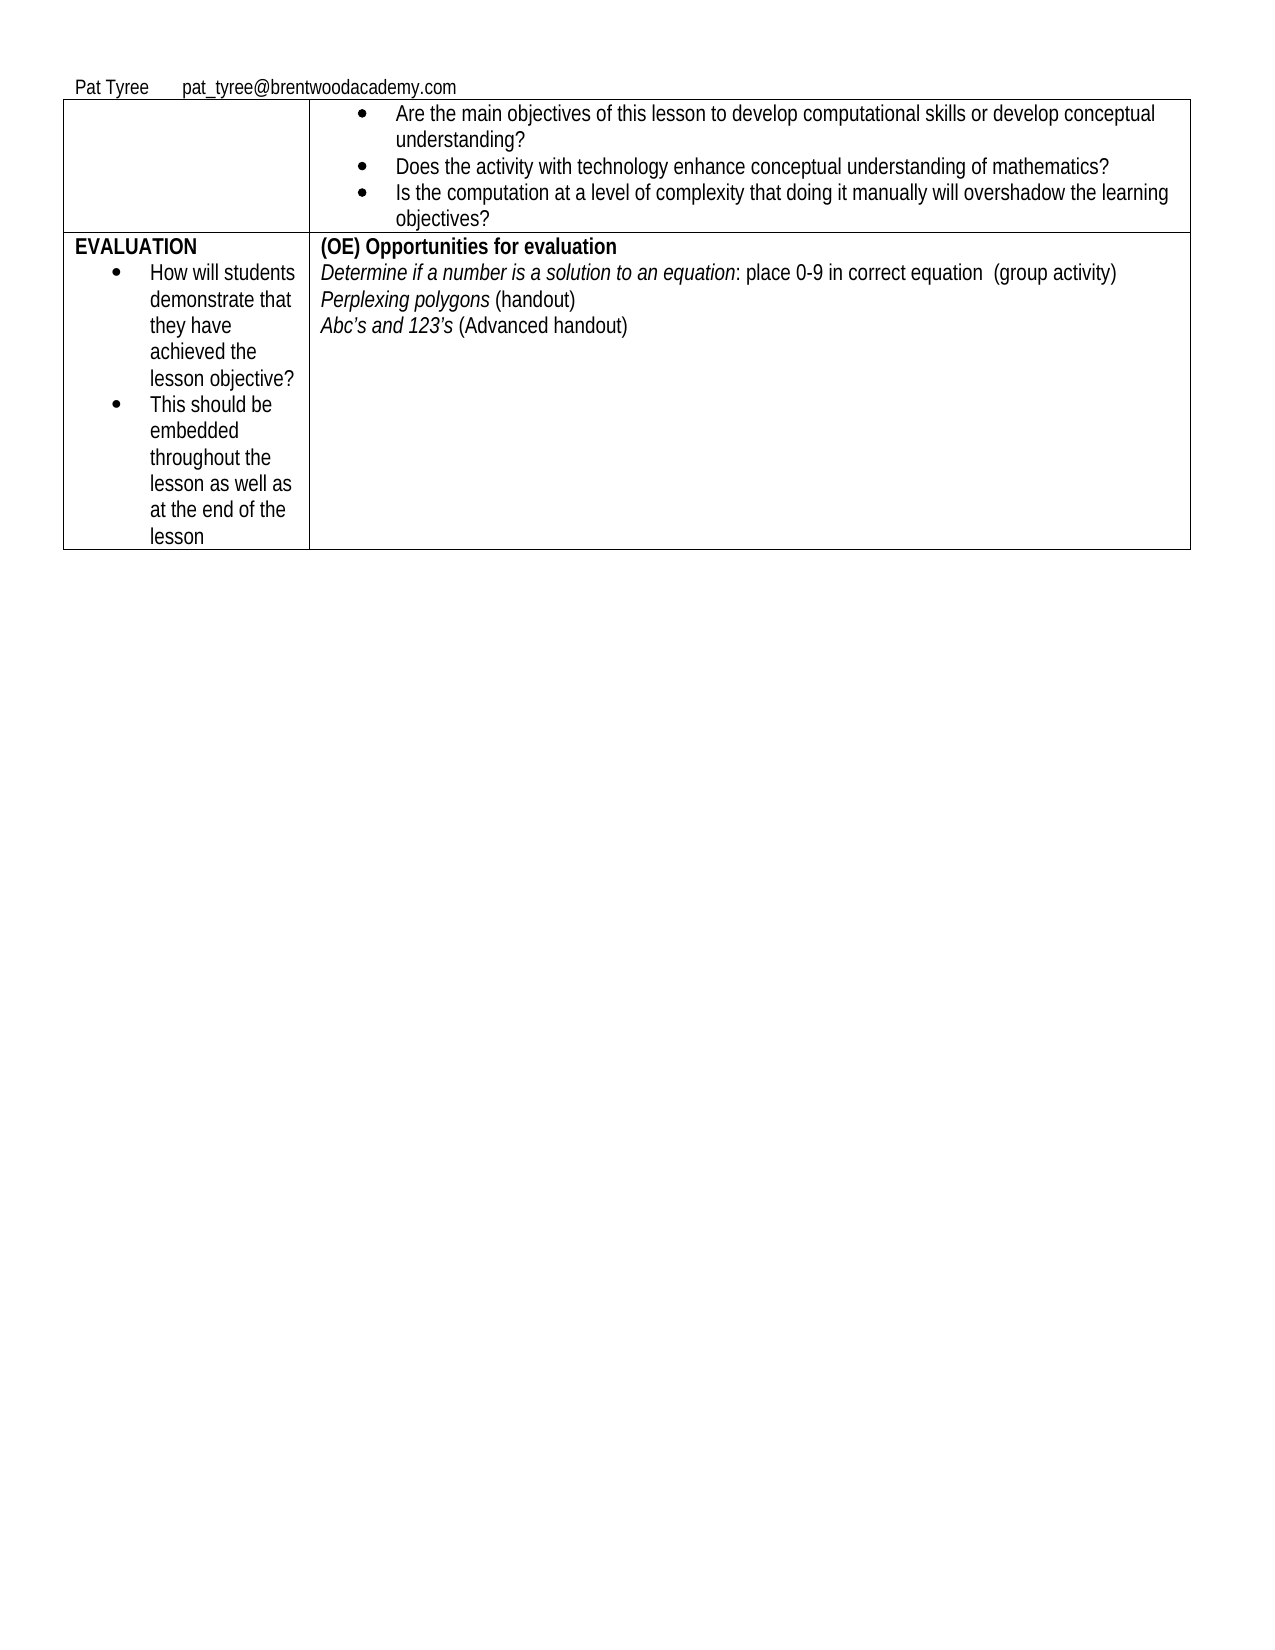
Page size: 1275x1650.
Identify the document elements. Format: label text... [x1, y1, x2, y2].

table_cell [64, 100, 309, 232]
table_cell EVALUATION How will students demonstrate that they have achieved the lesson objective? This should be embedded throughout the lesson as well as at the end of the lesson [64, 233, 309, 549]
table_cell (OE) Opportunities for evaluation Determine if a number is a solution to an equation: place 0-9 in correct equation (group activity) Perplexing polygons (handout) Abc’s and 123’s (Advanced handout) [310, 233, 1190, 549]
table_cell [310, 100, 1190, 232]
